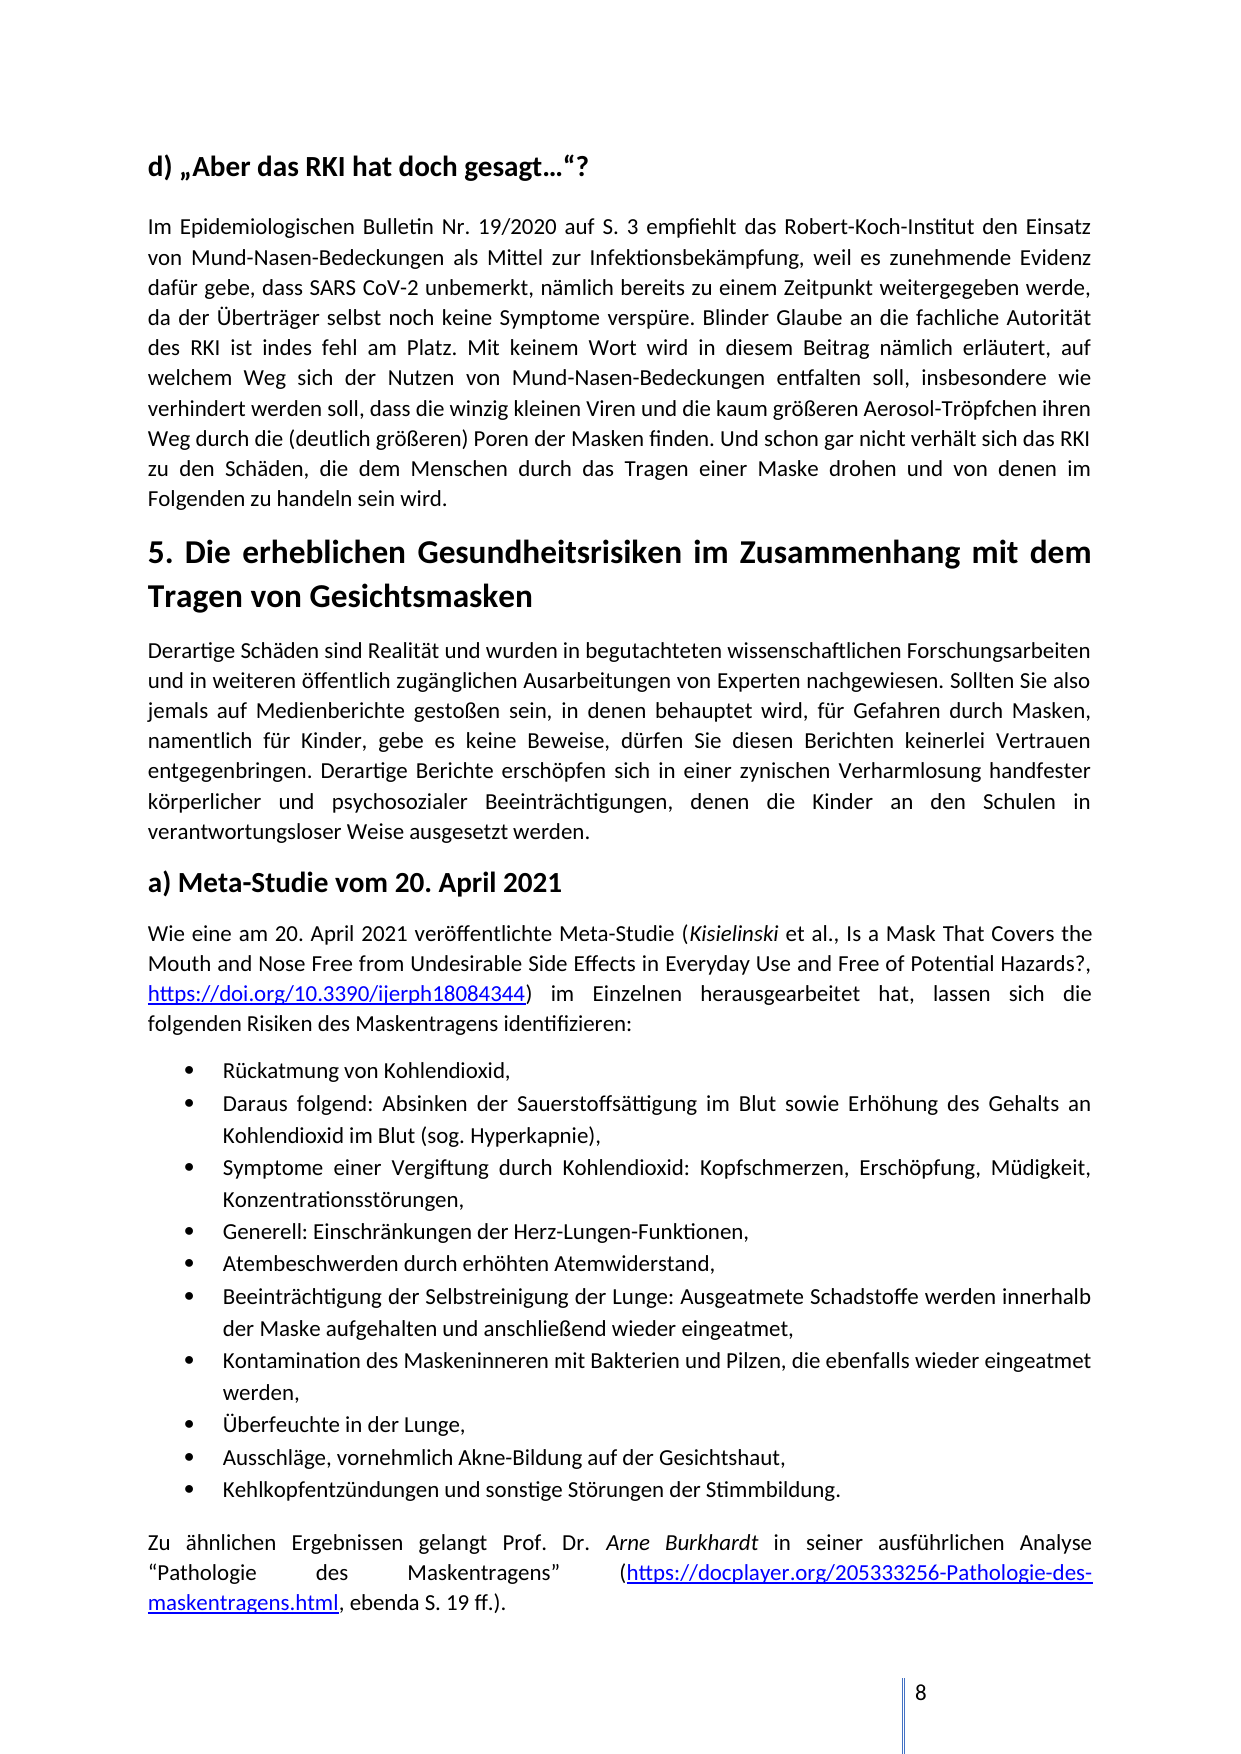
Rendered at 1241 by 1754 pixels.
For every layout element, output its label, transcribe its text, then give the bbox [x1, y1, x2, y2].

list Rückatmung von Kohlendioxid, [185, 1056, 1093, 1084]
text Wie eine am 20. April 2021 veröffentlichte Meta-Studie (Kisielinski et al., Is a Mask That Covers the Mouth and Nose Free from Undesirable Side Effects in Everyday Use and Free of Potential Hazards?, https://doi.org/10.3390/ijerph18084344) im Einzelnen herausgearbeitet hat, lassen sich die folgenden Risiken des Maskentragens identifizieren: [148, 919, 1093, 1038]
list Kontamination des Maskeninneren mit Bakterien und Pilzen, die ebenfalls wieder eingeatmet werden, [185, 1346, 1093, 1406]
list Symptome einer Vergiftung durch Kohlendioxid: Kopfschmerzen, Erschöpfung, Müdigkeit, Konzentrationsstörungen, [185, 1153, 1093, 1213]
text a) Meta-Studie vom 20. April 2021 [148, 864, 1093, 899]
list Daraus folgend: Absinken der Sauerstoffsättigung im Blut sowie Erhöhung des Gehalts an Kohlendioxid im Blut (sog. Hyperkapnie), [185, 1089, 1093, 1149]
list Überfeuchte in der Lunge, [185, 1411, 1093, 1438]
list Beeinträchtigung der Selbstreinigung der Lunge: Ausgeatmete Schadstoffe werden innerhalb der Maske aufgehalten und anschließend wieder eingeatmet, [185, 1282, 1093, 1342]
text Im Epidemiologischen Bulletin Nr. 19/2020 auf S. 3 empfiehlt das Robert-Koch-Institut den Einsatz von Mund-Nasen-Bedeckungen als Mittel zur Infektionsbekämpfung, weil es zunehmende Evidenz dafür gebe, dass SARS CoV-2 unbemerkt, nämlich bereits zu einem Zeitpunkt weitergegeben werde, da der Überträger selbst noch keine Symptome verspüre. Blinder Glaube an die fachliche Autorität des RKI ist indes fehl am Platz. Mit keinem Wort wird in diesem Beitrag nämlich erläutert, auf welchem Weg sich der Nutzen von Mund-Nasen-Bedeckungen entfalten soll, insbesondere wie verhindert werden soll, dass die winzig kleinen Viren und die kaum größeren Aerosol-Tröpfchen ihren Weg durch die (deutlich größeren) Poren der Masken finden. Und schon gar nicht verhält sich das RKI zu den Schäden, die dem Menschen durch das Tragen einer Maske drohen und von denen im Folgenden zu handeln sein wird. [148, 212, 1093, 512]
subtitle d) „Aber das RKI hat doch gesagt…“? [148, 148, 1093, 183]
text Derartige Schäden sind Realität und wurden in begutachteten wissenschaftlichen Forschungsarbeiten und in weiteren öffentlich zugänglichen Ausarbeitungen von Experten nachgewiesen. Sollten Sie also jemals auf Medienberichte gestoßen sein, in denen behauptet wird, für Gefahren durch Masken, namentlich für Kinder, gebe es keine Beweise, dürfen Sie diesen Berichten keinerlei Vertrauen entgegenbringen. Derartige Berichte erschöpfen sich in einer zynischen Verharmlosung handfester körperlicher und psychosozialer Beeinträchtigungen, denen die Kinder an den Schulen in verantwortungsloser Weise ausgesetzt werden. [148, 636, 1093, 845]
list Generell: Einschränkungen der Herz-Lungen-Funktionen, [185, 1217, 1093, 1245]
text Zu ähnlichen Ergebnissen gelangt Prof. Dr. Arne Burkhardt in seiner ausführlichen Analyse “Pathologie des Maskentragens” (https://docplayer.org/205333256-Pathologie-des-maskentragens.html, ebenda S. 19 ff.). [148, 1528, 1093, 1616]
list Ausschläge, vornehmlich Akne-Bildung auf der Gesichtshaut, [185, 1443, 1093, 1471]
list Atembeschwerden durch erhöhten Atemwiderstand, [185, 1249, 1093, 1278]
text 5. Die erheblichen Gesundheitsrisiken im Zusammenhang mit dem Tragen von Gesichtsmasken [148, 531, 1093, 616]
list Kehlkopfentzündungen und sonstige Störungen der Stimmbildung. [185, 1475, 1093, 1503]
